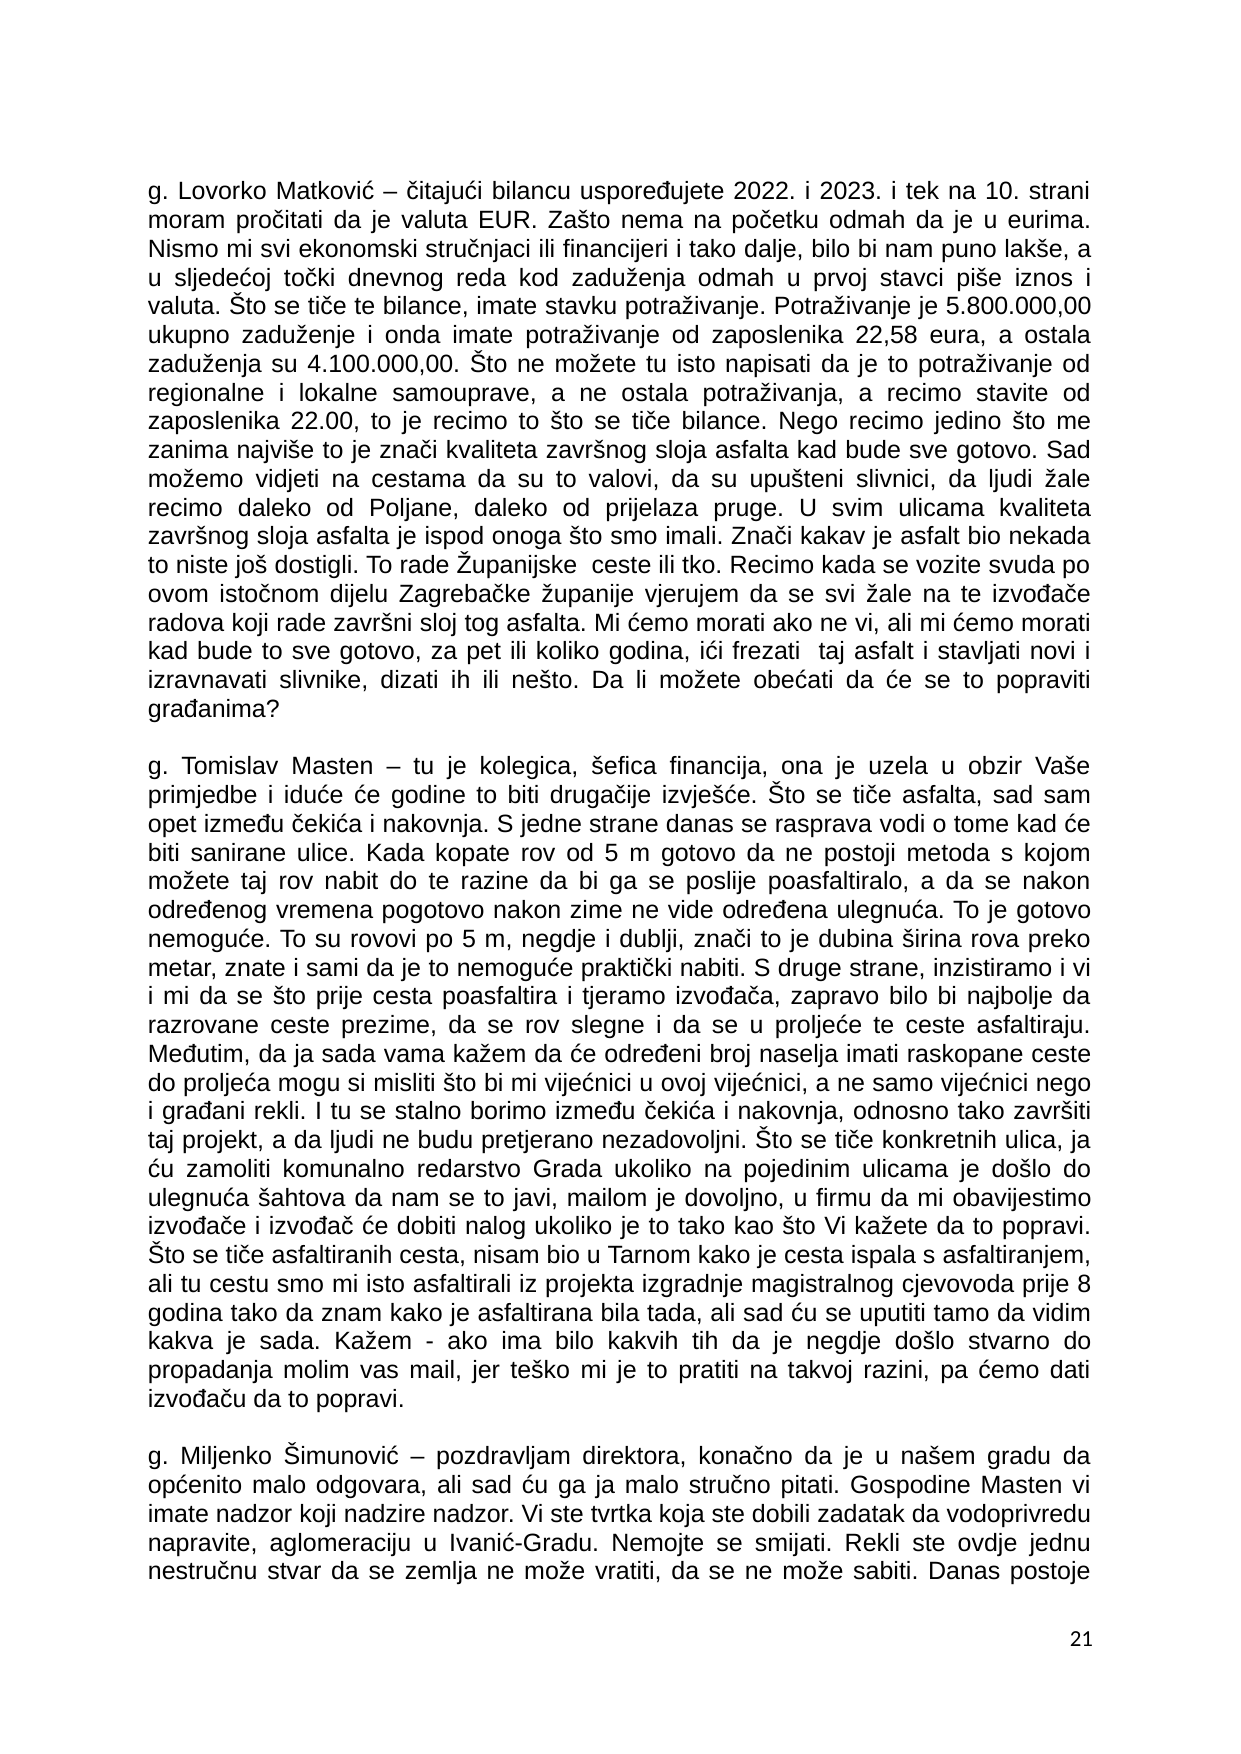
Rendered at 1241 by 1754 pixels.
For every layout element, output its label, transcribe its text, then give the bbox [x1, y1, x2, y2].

text g. Lovorko Matković – čitajući bilancu uspoređujete 2022. i 2023. i tek na 10. strani moram pročitati da je valuta EUR. Zašto nema na početku odmah da je u eurima. Nismo mi svi ekonomski stručnjaci ili financijeri i tako dalje, bilo bi nam puno lakše, a u sljedećoj točki dnevnog reda kod zaduženja odmah u prvoj stavci piše iznos i valuta. Što se tiče te bilance, imate stavku potraživanje. Potraživanje je 5.800.000,00 ukupno zaduženje i onda imate potraživanje od zaposlenika 22,58 eura, a ostala zaduženja su 4.100.000,00. Što ne možete tu isto napisati da je to potraživanje od regionalne i lokalne samouprave, a ne ostala potraživanja, a recimo stavite od zaposlenika 22.00, to je recimo to što se tiče bilance. Nego recimo jedino što me zanima najviše to je znači kvaliteta završnog sloja asfalta kad bude sve gotovo. Sad možemo vidjeti na cestama da su to valovi, da su upušteni slivnici, da ljudi žale recimo daleko od Poljane, daleko od prijelaza pruge. U svim ulicama kvaliteta završnog sloja asfalta je ispod onoga što smo imali. Znači kakav je asfalt bio nekada to niste još dostigli. To rade Županijske ceste ili tko. Recimo kada se vozite svuda po ovom istočnom dijelu Zagrebačke županije vjerujem da se svi žale na te izvođače radova koji rade završni sloj tog asfalta. Mi ćemo morati ako ne vi, ali mi ćemo morati kad bude to sve gotovo, za pet ili koliko godina, ići frezati taj asfalt i stavljati novi i izravnavati slivnike, dizati ih ili nešto. Da li možete obećati da će se to popraviti građanima? [148, 176, 1093, 723]
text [148, 1441, 1093, 1585]
text g. Tomislav Masten – tu je kolegica, šefica financija, ona je uzela u obzir Vaše primjedbe i iduće će godine to biti drugačije izvješće. Što se tiče asfalta, sad sam opet između čekića i nakovnja. S jedne strane danas se rasprava vodi o tome kad će biti sanirane ulice. Kada kopate rov od 5 m gotovo da ne postoji metoda s kojom možete taj rov nabit do te razine da bi ga se poslije poasfaltiralo, a da se nakon određenog vremena pogotovo nakon zime ne vide određena ulegnuća. To je gotovo nemoguće. To su rovovi po 5 m, negdje i dublji, znači to je dubina širina rova preko metar, znate i sami da je to nemoguće praktički nabiti. S druge strane, inzistiramo i vi i mi da se što prije cesta poasfaltira i tjeramo izvođača, zapravo bilo bi najbolje da razrovane ceste prezime, da se rov slegne i da se u proljeće te ceste asfaltiraju. Međutim, da ja sada vama kažem da će određeni broj naselja imati raskopane ceste do proljeća mogu si misliti što bi mi vijećnici u ovoj vijećnici, a ne samo vijećnici nego i građani rekli. I tu se stalno borimo između čekića i nakovnja, odnosno tako završiti taj projekt, a da ljudi ne budu pretjerano nezadovoljni. Što se tiče konkretnih ulica, ja ću zamoliti komunalno redarstvo Grada ukoliko na pojedinim ulicama je došlo do ulegnuća šahtova da nam se to javi, mailom je dovoljno, u firmu da mi obavijestimo izvođače i izvođač će dobiti nalog ukoliko je to tako kao što Vi kažete da to popravi. Što se tiče asfaltiranih cesta, nisam bio u Tarnom kako je cesta ispala s asfaltiranjem, ali tu cestu smo mi isto asfaltirali iz projekta izgradnje magistralnog cjevovoda prije 8 godina tako da znam kako je asfaltirana bila tada, ali sad ću se uputiti tamo da vidim kakva je sada. Kažem - ako ima bilo kakvih tih da je negdje došlo stvarno do propadanja molim vas mail, jer teško mi je to pratiti na takvoj razini, pa ćemo dati izvođaču da to popravi. [148, 751, 1093, 1413]
